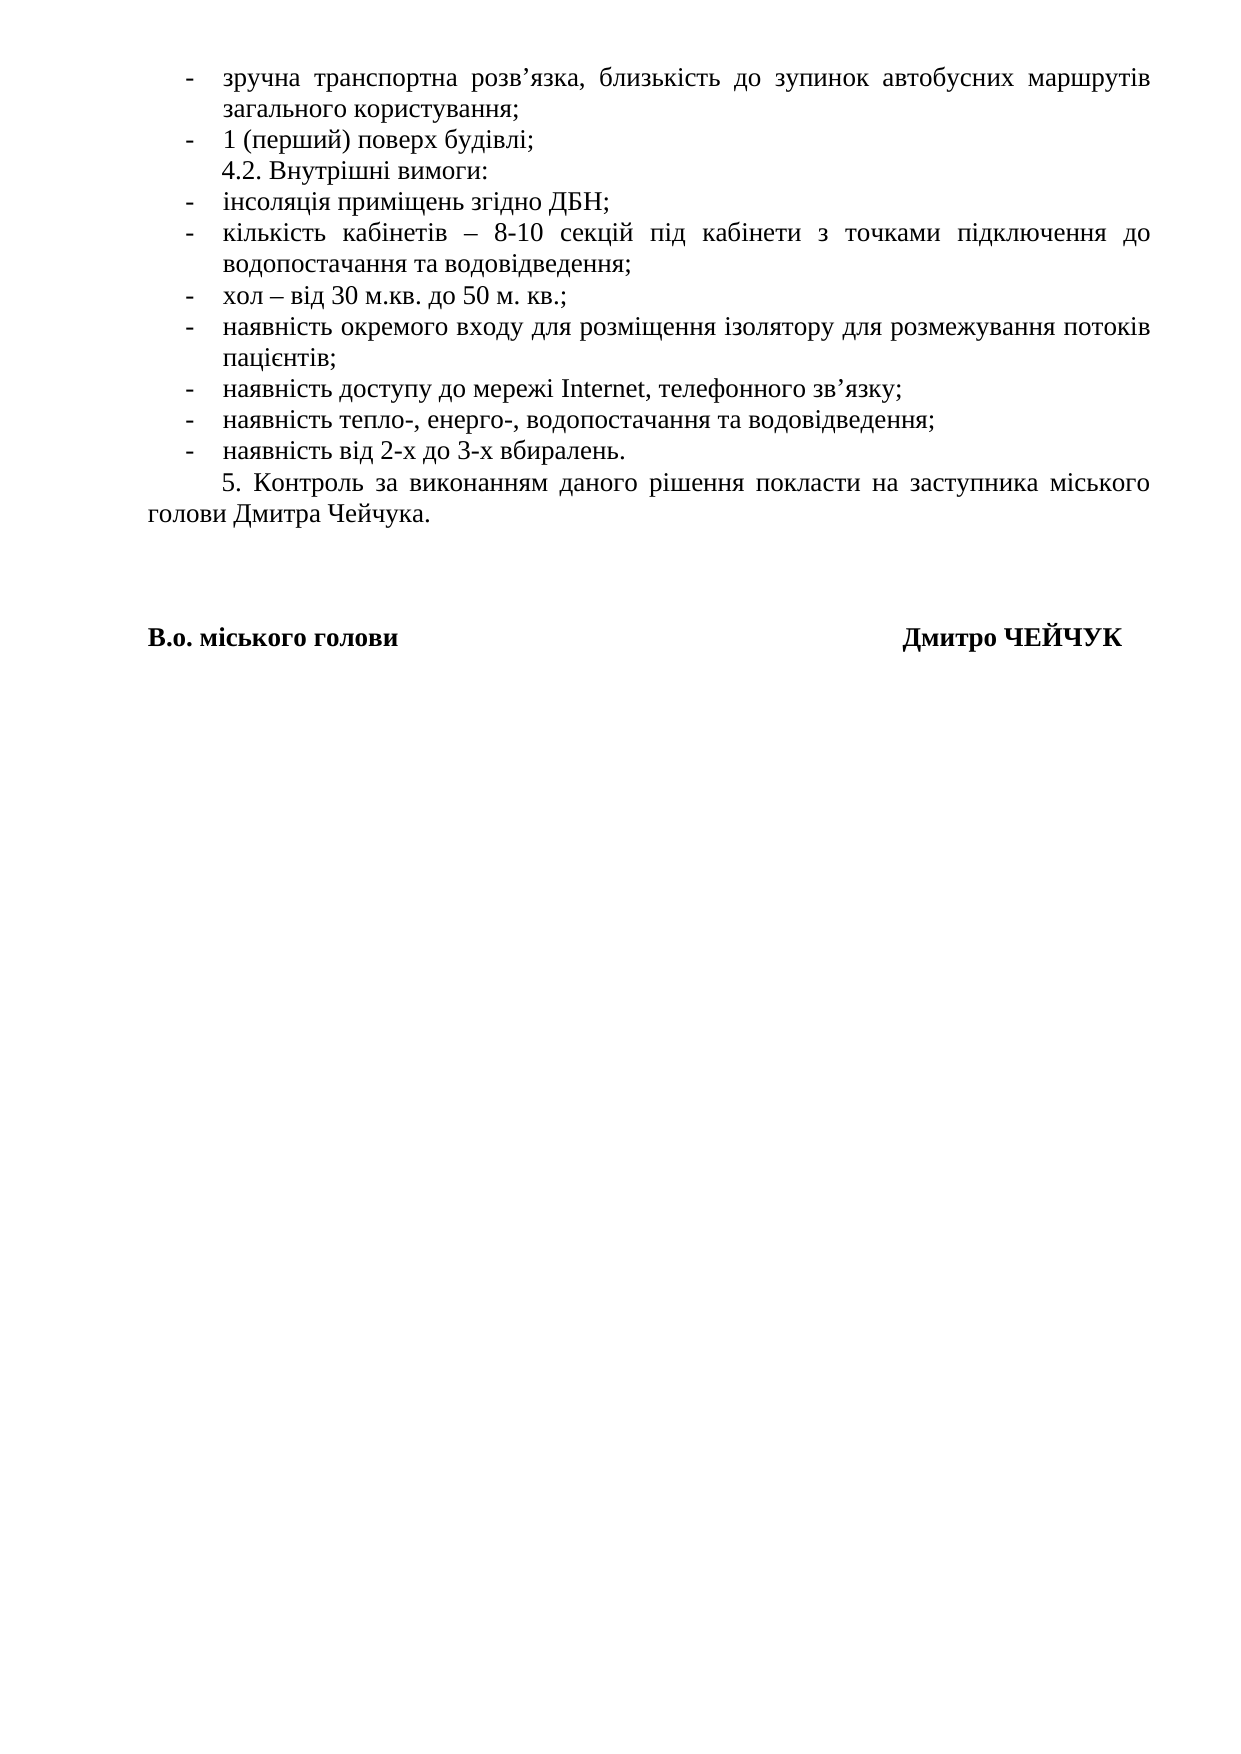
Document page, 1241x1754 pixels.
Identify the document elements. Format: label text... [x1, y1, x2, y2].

list зручна транспортна розв’язка, близькість до зупинок автобусних маршрутів загального користування; [185, 61, 1152, 123]
list наявність окремого входу для розміщення ізолятору для розмежування потоків пацієнтів; [185, 310, 1152, 372]
list 1 (перший) поверх будівлі; [185, 123, 1152, 154]
text В.о. міського голови Дмитро ЧЕЙЧУК [148, 621, 1152, 652]
text 5. Контроль за виконанням даного рішення покласти на заступника міського голови Дмитра Чейчука. [148, 466, 1152, 528]
list хол – від 30 м.кв. до 50 м. кв.; [185, 279, 1152, 310]
list кількість кабінетів – 8-10 секцій під кабінети з точками підключення до водопостачання та водовідведення; [185, 216, 1152, 279]
list наявність доступу до мережі Internet, телефонного зв’язку; [185, 372, 1152, 403]
list наявність від 2-х до 3-х вбиралень. [185, 434, 1152, 466]
text 4.2. Внутрішні вимоги: [148, 154, 1152, 185]
list інсоляція приміщень згідно ДБН; [185, 185, 1152, 216]
list наявність тепло-, енерго-, водопостачання та водовідведення; [185, 403, 1152, 434]
